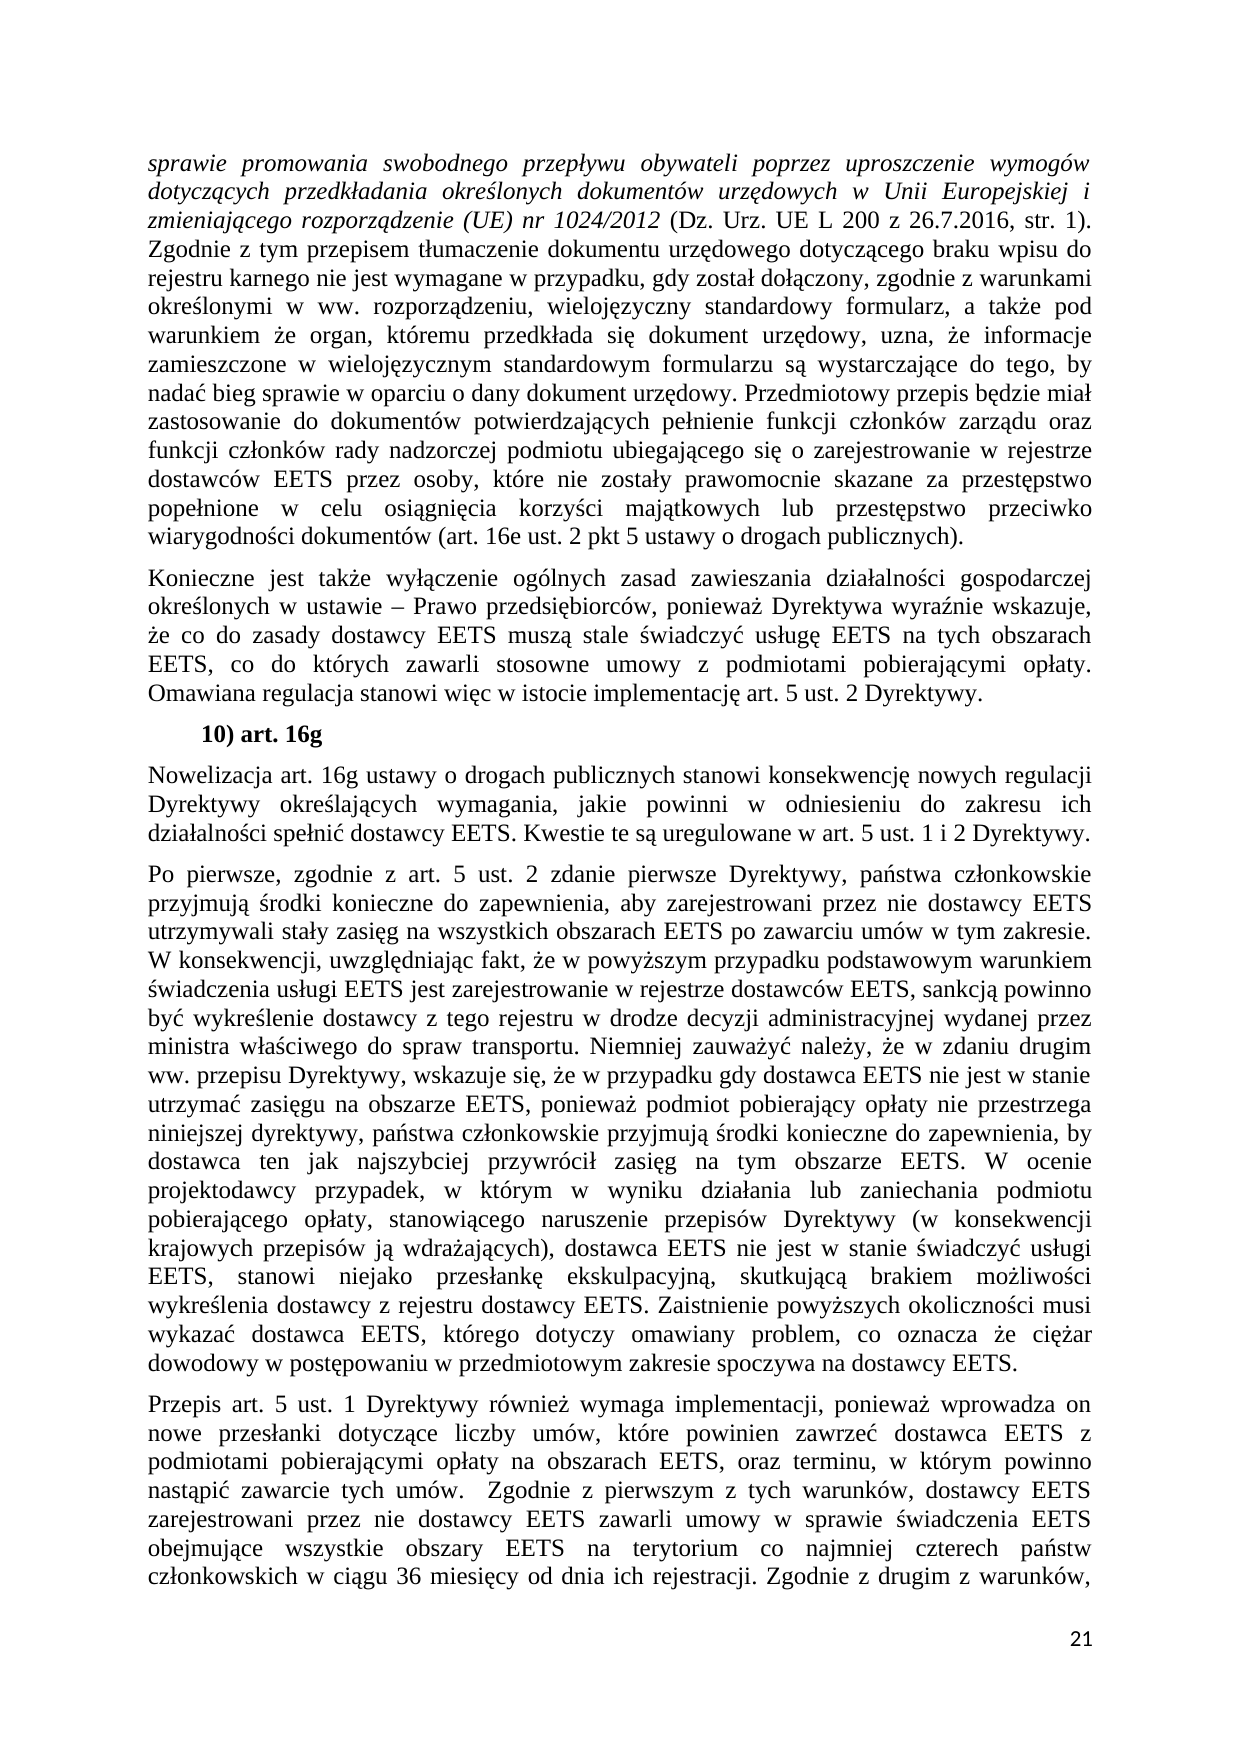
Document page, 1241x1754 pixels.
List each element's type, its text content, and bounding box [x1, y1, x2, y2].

text Konieczne jest także wyłączenie ogólnych zasad zawieszania działalności gospodarczej określonych w ustawie – Prawo przedsiębiorców, ponieważ Dyrektywa wyraźnie wskazuje, że co do zasady dostawcy EETS muszą stale świadczyć usługę EETS na tych obszarach EETS, co do których zawarli stosowne umowy z podmiotami pobierającymi opłaty. Omawiana regulacja stanowi więc w istocie implementację art. 5 ust. 2 Dyrektywy. [148, 563, 1093, 706]
text Po pierwsze, zgodnie z art. 5 ust. 2 zdanie pierwsze Dyrektywy, państwa członkowskie przyjmują środki konieczne do zapewnienia, aby zarejestrowani przez nie dostawcy EETS utrzymywali stały zasięg na wszystkich obszarach EETS po zawarciu umów w tym zakresie. W konsekwencji, uwzględniając fakt, że w powyższym przypadku podstawowym warunkiem świadczenia usługi EETS jest zarejestrowanie w rejestrze dostawców EETS, sankcją powinno być wykreślenie dostawcy z tego rejestru w drodze decyzji administracyjnej wydanej przez ministra właściwego do spraw transportu. Niemniej zauważyć należy, że w zdaniu drugim ww. przepisu Dyrektywy, wskazuje się, że w przypadku gdy dostawca EETS nie jest w stanie utrzymać zasięgu na obszarze EETS, ponieważ podmiot pobierający opłaty nie przestrzega niniejszej dyrektywy, państwa członkowskie przyjmują środki konieczne do zapewnienia, by dostawca ten jak najszybciej przywrócił zasięg na tym obszarze EETS. W ocenie projektodawcy przypadek, w którym w wyniku działania lub zaniechania podmiotu pobierającego opłaty, stanowiącego naruszenie przepisów Dyrektywy (w konsekwencji krajowych przepisów ją wdrażających), dostawca EETS nie jest w stanie świadczyć usługi EETS, stanowi niejako przesłankę ekskulpacyjną, skutkującą brakiem możliwości wykreślenia dostawcy z rejestru dostawcy EETS. Zaistnienie powyższych okoliczności musi wykazać dostawca EETS, którego dotyczy omawiany problem, co oznacza że ciężar dowodowy w postępowaniu w przedmiotowym zakresie spoczywa na dostawcy EETS. [148, 859, 1093, 1376]
text Nowelizacja art. 16g ustawy o drogach publicznych stanowi konsekwencję nowych regulacji Dyrektywy określających wymagania, jakie powinni w odniesieniu do zakresu ich działalności spełnić dostawcy EETS. Kwestie te są uregulowane w art. 5 ust. 1 i 2 Dyrektywy. [148, 760, 1093, 846]
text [148, 1389, 1093, 1590]
text 10) art. 16g [148, 719, 1093, 748]
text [148, 148, 1093, 550]
